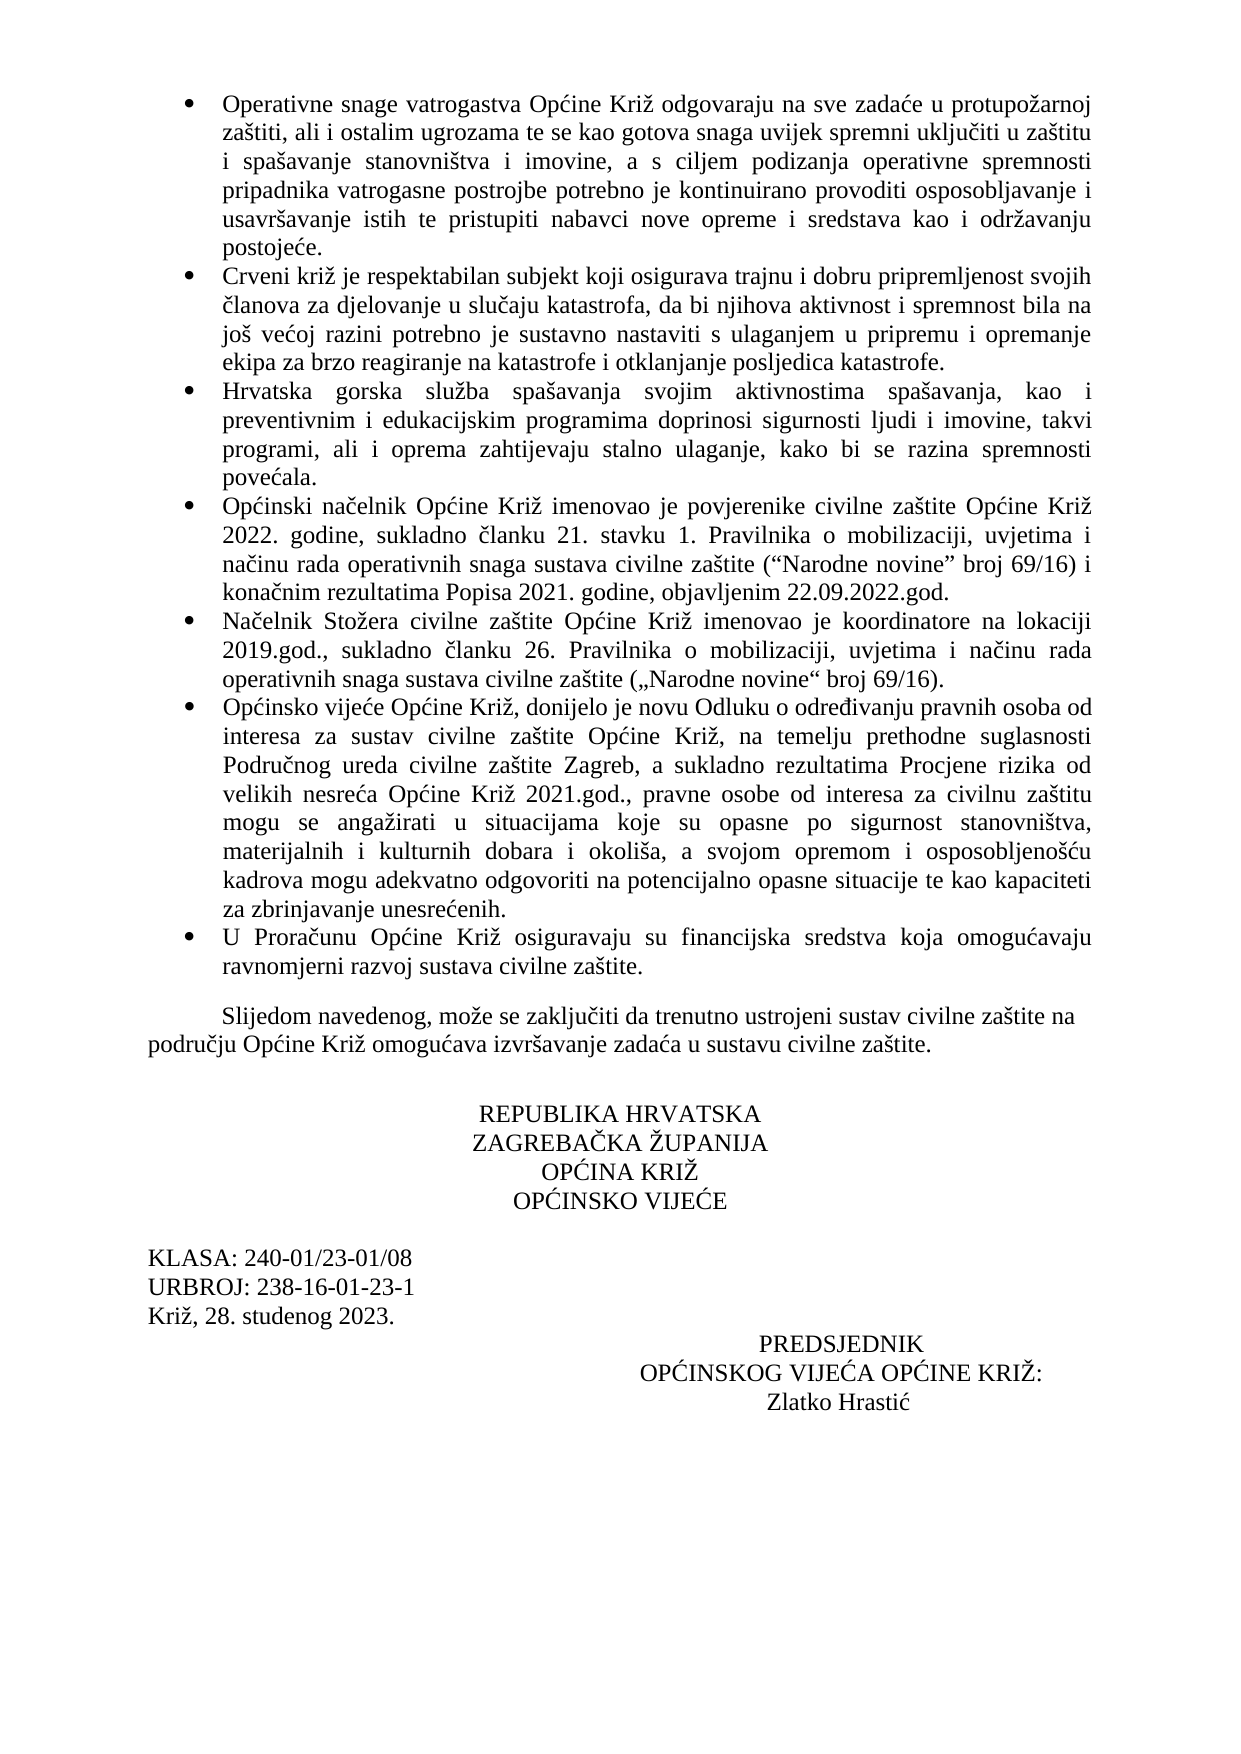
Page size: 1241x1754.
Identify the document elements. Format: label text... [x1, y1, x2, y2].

list Općinsko vijeće Općine Križ, donijelo je novu Odluku o određivanju pravnih osoba od interesa za sustav civilne zaštite Općine Križ, na temelju prethodne suglasnosti Područnog ureda civilne zaštite Zagreb, a sukladno rezultatima Procjene rizika od velikih nesreća Općine Križ 2021.god., pravne osobe od interesa za civilnu zaštitu mogu se angažirati u situacijama koje su opasne po sigurnost stanovništva, materijalnih i kulturnih dobara i okoliša, a svojom opremom i osposobljenošću kadrova mogu adekvatno odgovoriti na potencijalno opasne situacije te kao kapaciteti za zbrinjavanje unesrećenih. [185, 692, 1093, 922]
list Hrvatska gorska služba spašavanja svojim aktivnostima spašavanja, kao i preventivnim i edukacijskim programima doprinosi sigurnosti ljudi i imovine, takvi programi, ali i oprema zahtijevaju stalno ulaganje, kako bi se razina spremnosti povećala. [185, 376, 1093, 491]
text Križ, 28. studenog 2023. [148, 1301, 1093, 1329]
list U Proračunu Općine Križ osiguravaju su financijska sredstva koja omogućavaju ravnomjerni razvoj sustava civilne zaštite. [185, 922, 1093, 980]
text Slijedom navedenog, može se zaključiti da trenutno ustrojeni sustav civilne zaštite na području Općine Križ omogućava izvršavanje zadaća u sustavu civilne zaštite. [148, 1001, 1093, 1058]
text URBROJ: 238-16-01-23-1 [148, 1272, 1093, 1301]
text PREDSJEDNIK [148, 1329, 1093, 1358]
text KLASA: 240-01/23-01/08 [148, 1243, 1093, 1272]
list Općinski načelnik Općine Križ imenovao je povjerenike civilne zaštite Općine Križ 2022. godine, sukladno članku 21. stavku 1. Pravilnika o mobilizaciji, uvjetima i načinu rada operativnih snaga sustava civilne zaštite (“Narodne novine” broj 69/16) i konačnim rezultatima Popisa 2021. godine, objavljenim 22.09.2022.god. [185, 491, 1093, 606]
text OPĆINA KRIŽ [148, 1157, 1093, 1186]
list Načelnik Stožera civilne zaštite Općine Križ imenovao je koordinatore na lokaciji 2019.god., sukladno članku 26. Pravilnika o mobilizaciji, uvjetima i načinu rada operativnih snaga sustava civilne zaštite („Narodne novine“ broj 69/16). [185, 606, 1093, 692]
text Zlatko Hrastić [148, 1387, 1093, 1416]
text REPUBLIKA HRVATSKA [148, 1099, 1093, 1128]
text OPĆINSKOG VIJEĆA OPĆINE KRIŽ: [148, 1358, 1093, 1387]
list Crveni križ je respektabilan subjekt koji osigurava trajnu i dobru pripremljenost svojih članova za djelovanje u slučaju katastrofa, da bi njihova aktivnost i spremnost bila na još većoj razini potrebno je sustavno nastaviti s ulaganjem u pripremu i opremanje ekipa za brzo reagiranje na katastrofe i otklanjanje posljedica katastrofe. [185, 261, 1093, 376]
list Operativne snage vatrogastva Općine Križ odgovaraju na sve zadaće u protupožarnoj zaštiti, ali i ostalim ugrozama te se kao gotova snaga uvijek spremni uključiti u zaštitu i spašavanje stanovništva i imovine, a s ciljem podizanja operativne spremnosti pripadnika vatrogasne postrojbe potrebno je kontinuirano provoditi osposobljavanje i usavršavanje istih te pristupiti nabavci nove opreme i sredstava kao i održavanju postojeće. [185, 89, 1093, 261]
text ZAGREBAČKA ŽUPANIJA [148, 1128, 1093, 1157]
text OPĆINSKO VIJEĆE [148, 1186, 1093, 1214]
